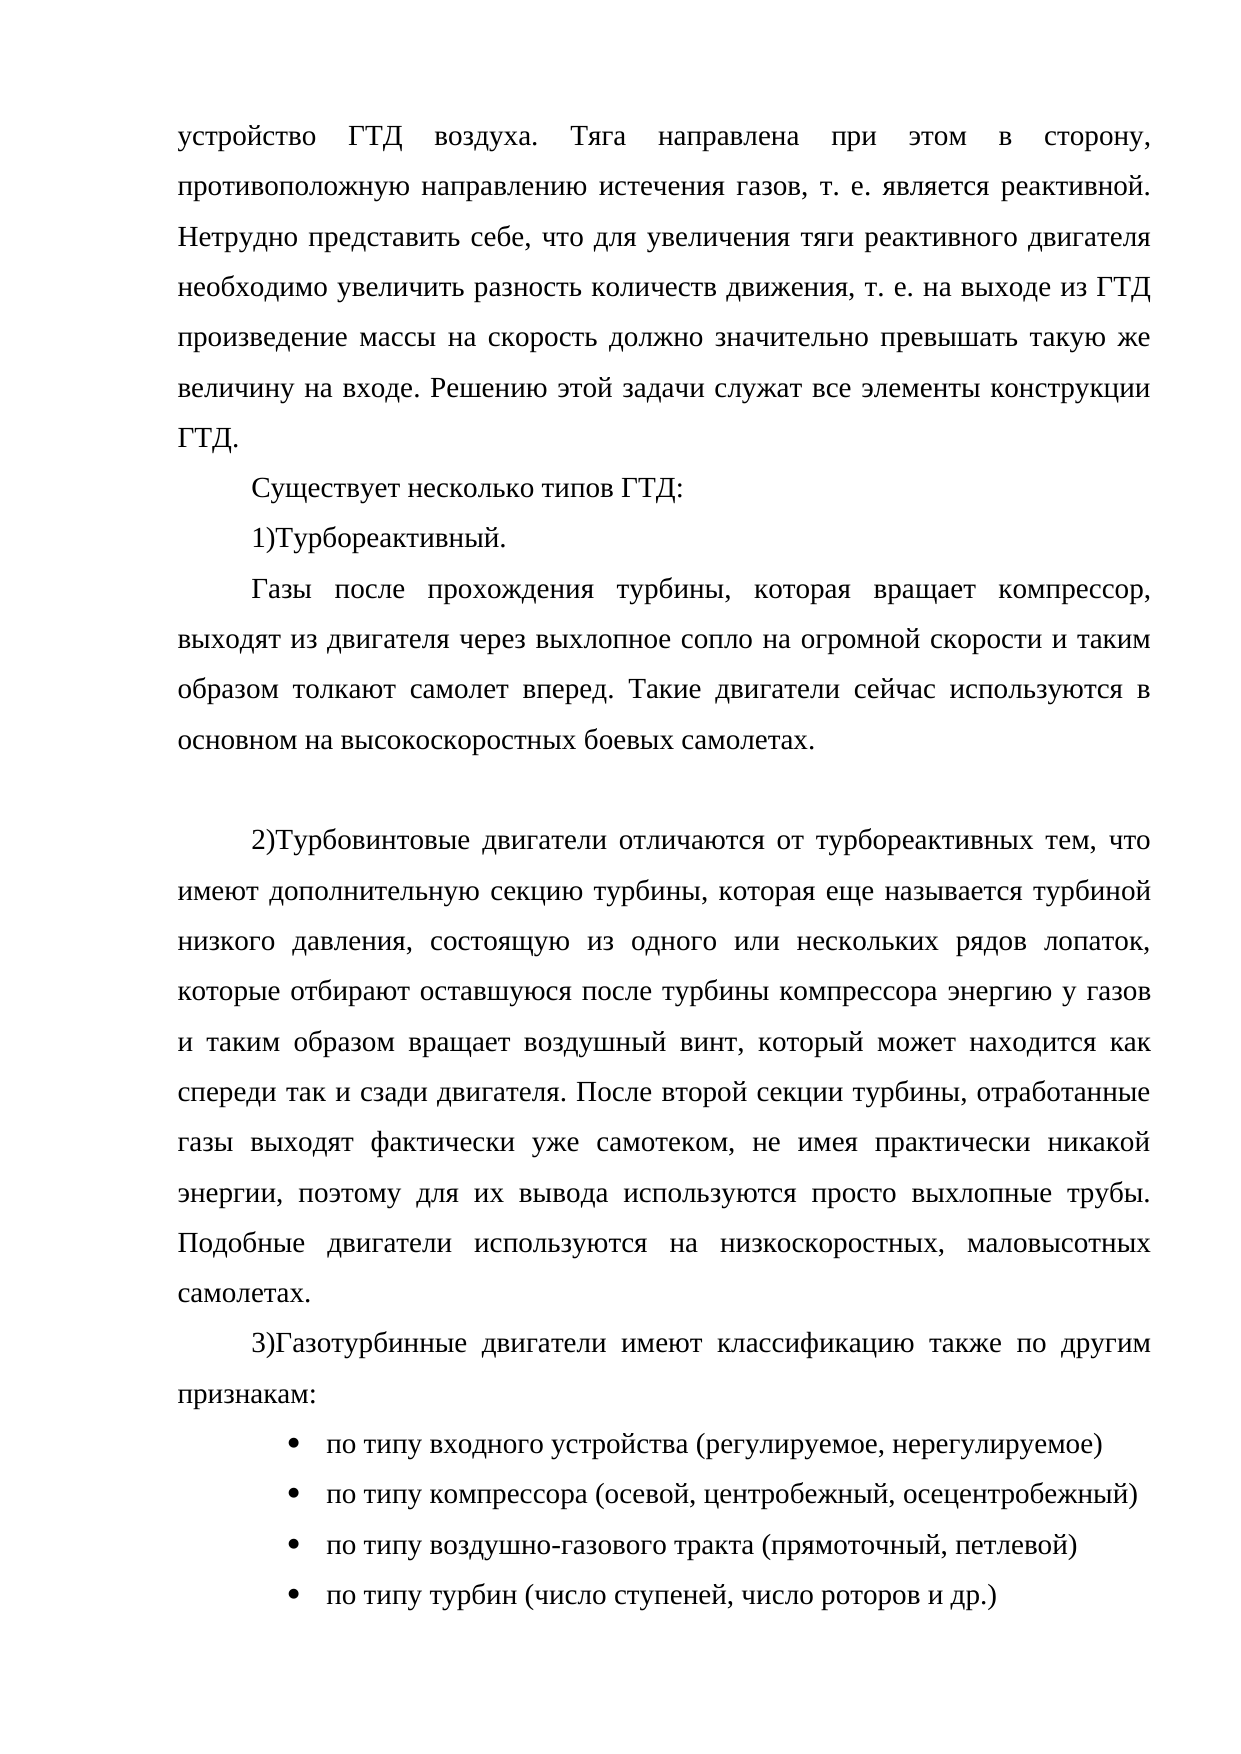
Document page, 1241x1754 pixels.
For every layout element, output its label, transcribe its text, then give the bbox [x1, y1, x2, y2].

list по типу входного устройства (регулируемое, нерегулируемое) [288, 1426, 1152, 1460]
text Газы после прохождения турбины, которая вращает компрессор, выходят из двигателя через выхлопное сопло на огромной скорости и таким образом толкают самолет вперед. Такие двигатели сейчас используются в основном на высокоскоростных боевых самолетах. [177, 571, 1152, 755]
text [177, 118, 1152, 453]
text Существует несколько типов ГТД: [177, 470, 1152, 504]
text 2)Турбовинтовые двигатели отличаются от турбореактивных тем, что имеют дополнительную секцию турбины, которая еще называется турбиной низкого давления, состоящую из одного или нескольких рядов лопаток, которые отбирают оставшуюся после турбины компрессора энергию у газов и таким образом вращает воздушный винт, который может находится как спереди так и сзади двигателя. После второй секции турбины, отработанные газы выходят фактически уже самотеком, не имея практически никакой энергии, поэтому для их вывода используются просто выхлопные трубы. Подобные двигатели используются на низкоскоростных, маловысотных самолетах. [177, 822, 1152, 1309]
list по типу воздушно-газового тракта (прямоточный, петлевой) [288, 1527, 1152, 1561]
list по типу компрессора (осевой, центробежный, осецентробежный) [288, 1477, 1152, 1510]
list по типу турбин (число ступеней, число роторов и др.) [288, 1577, 1152, 1611]
text 3)Газотурбинные двигатели имеют классификацию также по другим признакам: [177, 1326, 1152, 1409]
text 1)Турбореактивный. [177, 521, 1152, 554]
